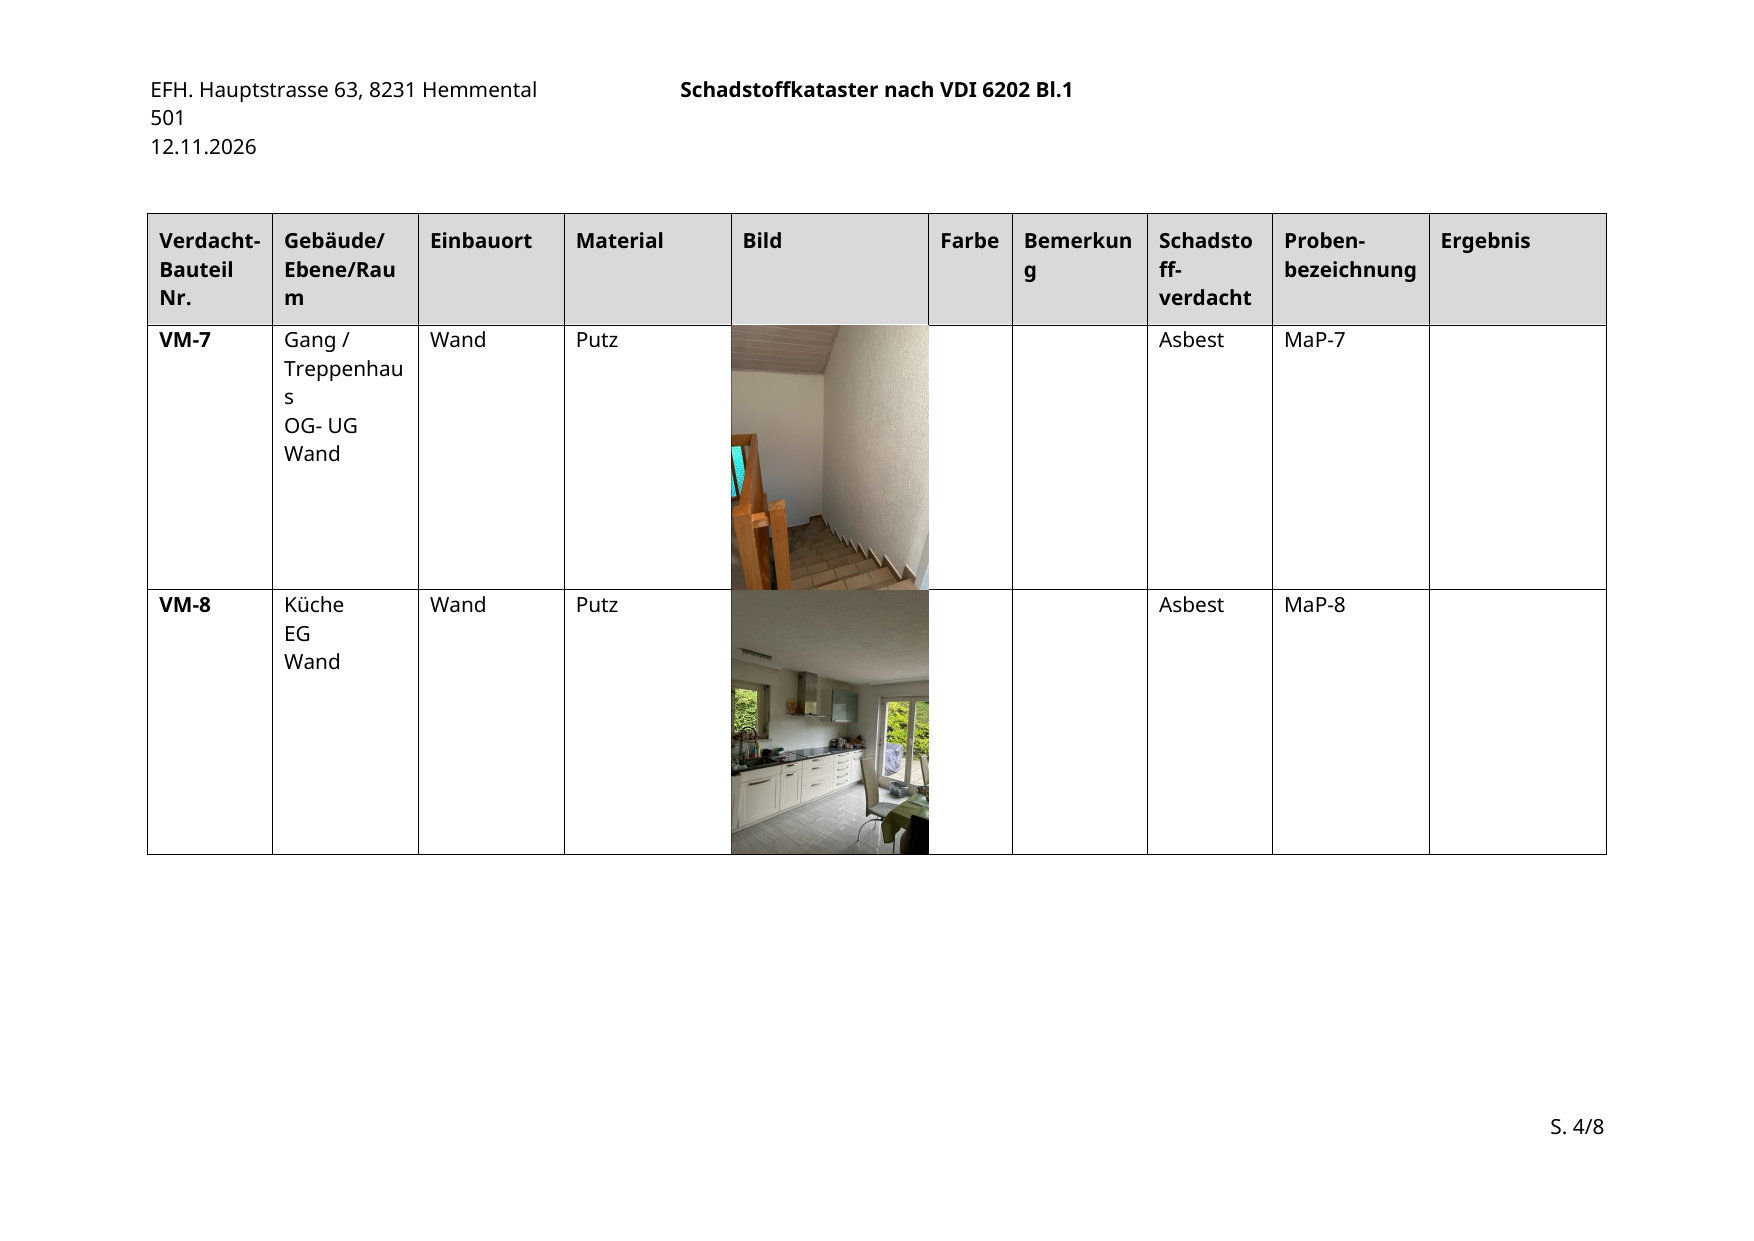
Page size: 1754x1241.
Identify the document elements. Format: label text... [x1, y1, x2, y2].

table_cell Asbest [1148, 590, 1272, 854]
table_cell Küche EG Wand [273, 590, 418, 854]
table_cell Putz [565, 326, 731, 589]
table_cell [929, 590, 1012, 854]
table_cell [1013, 326, 1147, 589]
table_header Material [565, 214, 731, 324]
table_cell Gang / Treppenhaus OG- UG Wand [273, 326, 418, 589]
table_header Proben-bezeichnung [1273, 214, 1429, 324]
table_header Farbe [929, 214, 1012, 324]
table_header Ergebnis [1430, 214, 1606, 324]
table_cell Wand [419, 326, 564, 589]
table_cell [1013, 590, 1147, 854]
table_cell Asbest [1148, 326, 1272, 589]
table_header Bild [732, 214, 928, 324]
table_cell MaP-8 [1273, 590, 1429, 854]
table_cell [929, 326, 1012, 589]
table_cell VM-8 [148, 590, 272, 854]
table_cell VM-7 [148, 326, 272, 589]
table_cell [1430, 326, 1606, 589]
table_cell Putz [565, 590, 731, 854]
picture [731, 325, 929, 854]
table_cell [1430, 590, 1606, 854]
table_header Schadstoff-verdacht [1148, 214, 1272, 324]
table_cell Wand [419, 590, 564, 854]
table_header Gebäude/ Ebene/Raum [273, 214, 418, 324]
table_cell MaP-7 [1273, 326, 1429, 589]
table_header Bemerkung [1013, 214, 1147, 324]
table_header Einbauort [419, 214, 564, 324]
table_header Verdacht-Bauteil Nr. [148, 214, 272, 324]
